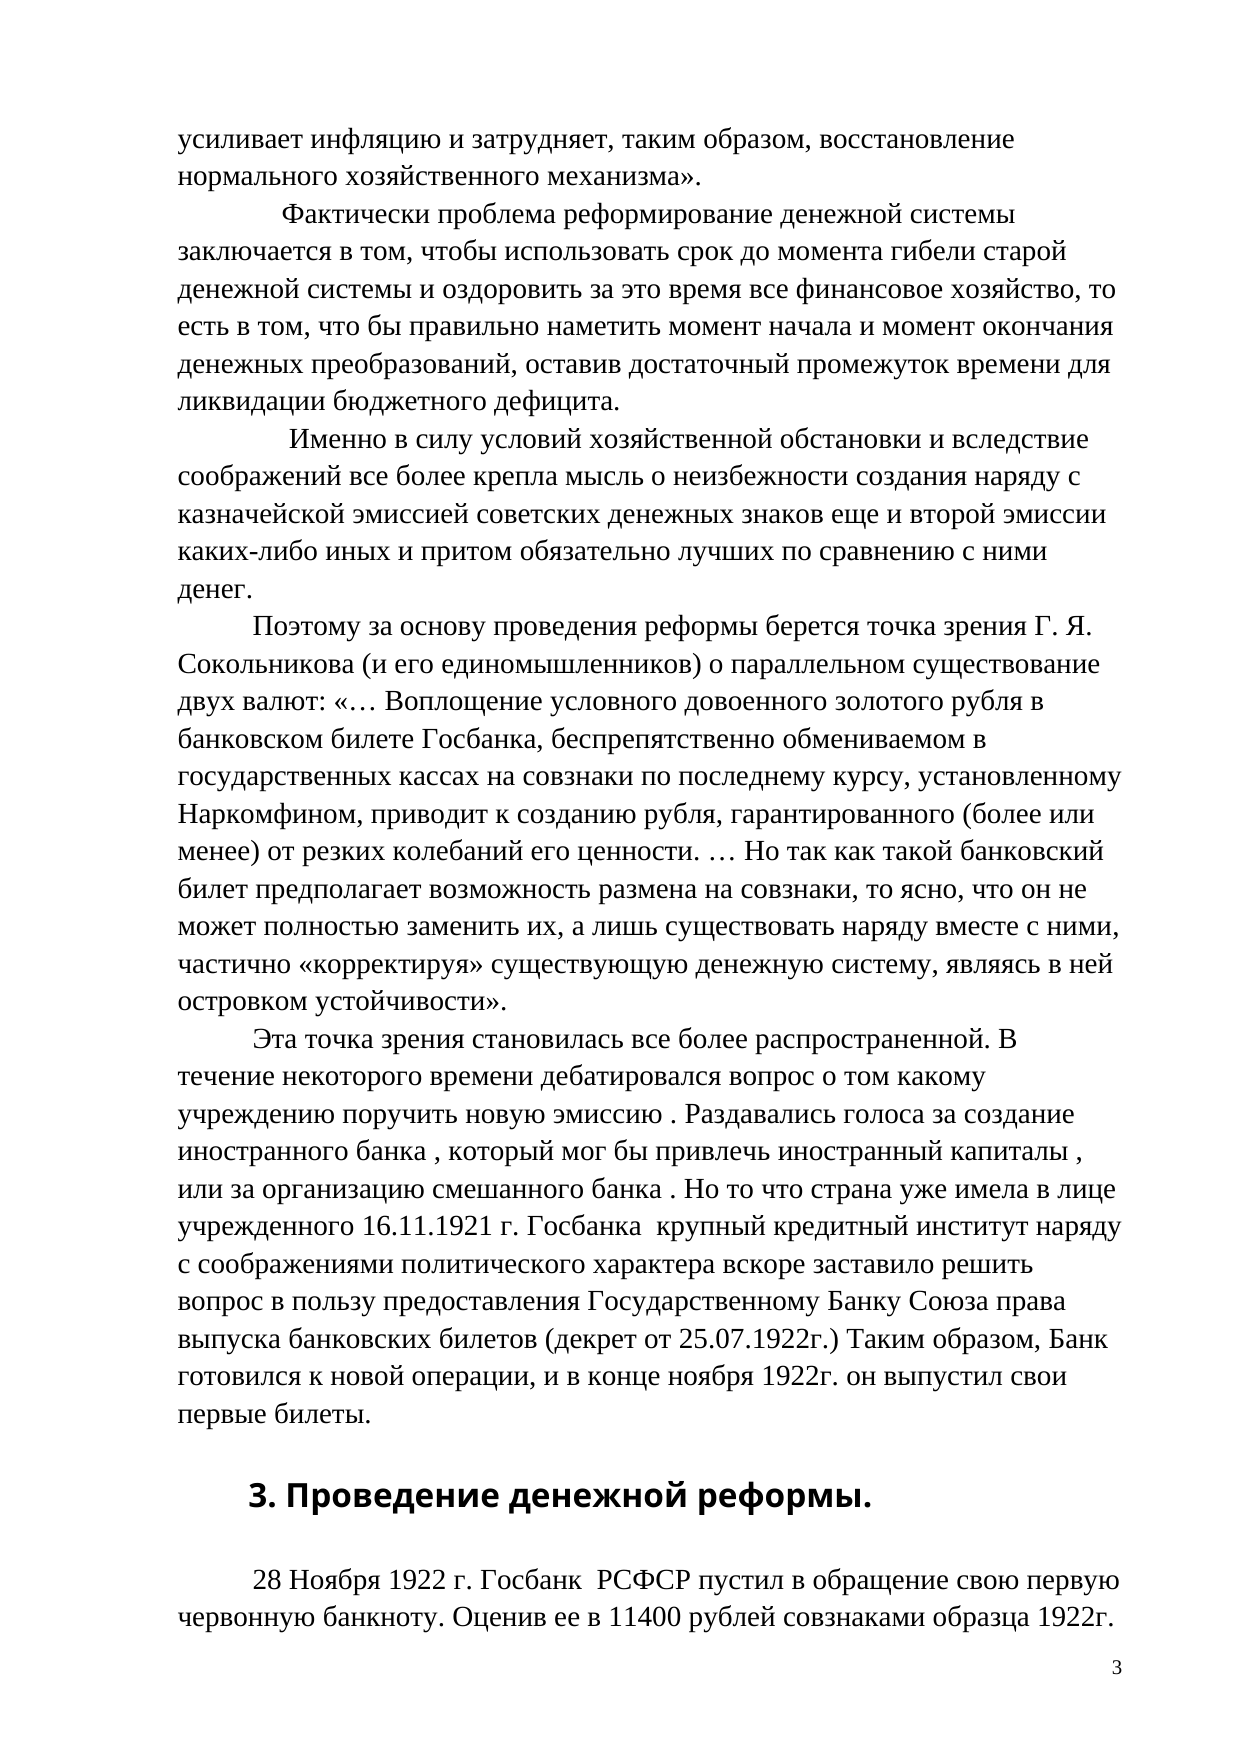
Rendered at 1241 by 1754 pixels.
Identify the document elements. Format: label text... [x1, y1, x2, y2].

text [177, 1559, 1122, 1634]
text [177, 118, 1122, 193]
text Фактически проблема реформирование денежной системы заключается в том, чтобы использовать срок до момента гибели старой денежной системы и оздоровить за это время все финансовое хозяйство, то есть в том, что бы правильно наметить момент начала и момент окончания денежных преобразований, оставив достаточный промежуток времени для ликвидации бюджетного дефицита. [177, 193, 1122, 418]
text Поэтому за основу проведения реформы берется точка зрения Г. Я. Сокольникова (и его единомышленников) о параллельном существование двух валют: «… Воплощение условного довоенного золотого рубля в банковском билете Госбанка, беспрепятственно обмениваемом в государственных кассах на совзнаки по последнему курсу, установленному Наркомфином, приводит к созданию рубля, гарантированного (более или менее) от резких колебаний его ценности. … Но так как такой банковский билет предполагает возможность размена на совзнаки, то ясно, что он не может полностью заменить их, а лишь существовать наряду вместе с ними, частично «корректируя» существующую денежную систему, являясь в ней островком устойчивости». [177, 606, 1122, 1018]
text Именно в силу условий хозяйственной обстановки и вследствие соображений все более крепла мысль о неизбежности создания наряду с казначейской эмиссией советских денежных знаков еще и второй эмиссии каких-либо иных и притом обязательно лучших по сравнению с ними денег. [177, 418, 1122, 606]
text Эта точка зрения становилась все более распространенной. В течение некоторого времени дебатировался вопрос о том какому учреждению поручить новую эмиссию . Раздавались голоса за создание иностранного банка , который мог бы привлечь иностранный капиталы , или за организацию смешанного банка . Но то что страна уже имела в лице учрежденного 16.11.1921 г. Госбанка крупный кредитный институт наряду с соображениями политического характера вскоре заставило решить вопрос в пользу предоставления Государственному Банку Союза права выпуска банковских билетов (декрет от 25.07.1922г.) Таким образом, Банк готовился к новой операции, и в конце ноября 1922г. он выпустил свои первые билеты. [177, 1018, 1122, 1431]
text 3. Проведение денежной реформы. [177, 1472, 1122, 1518]
